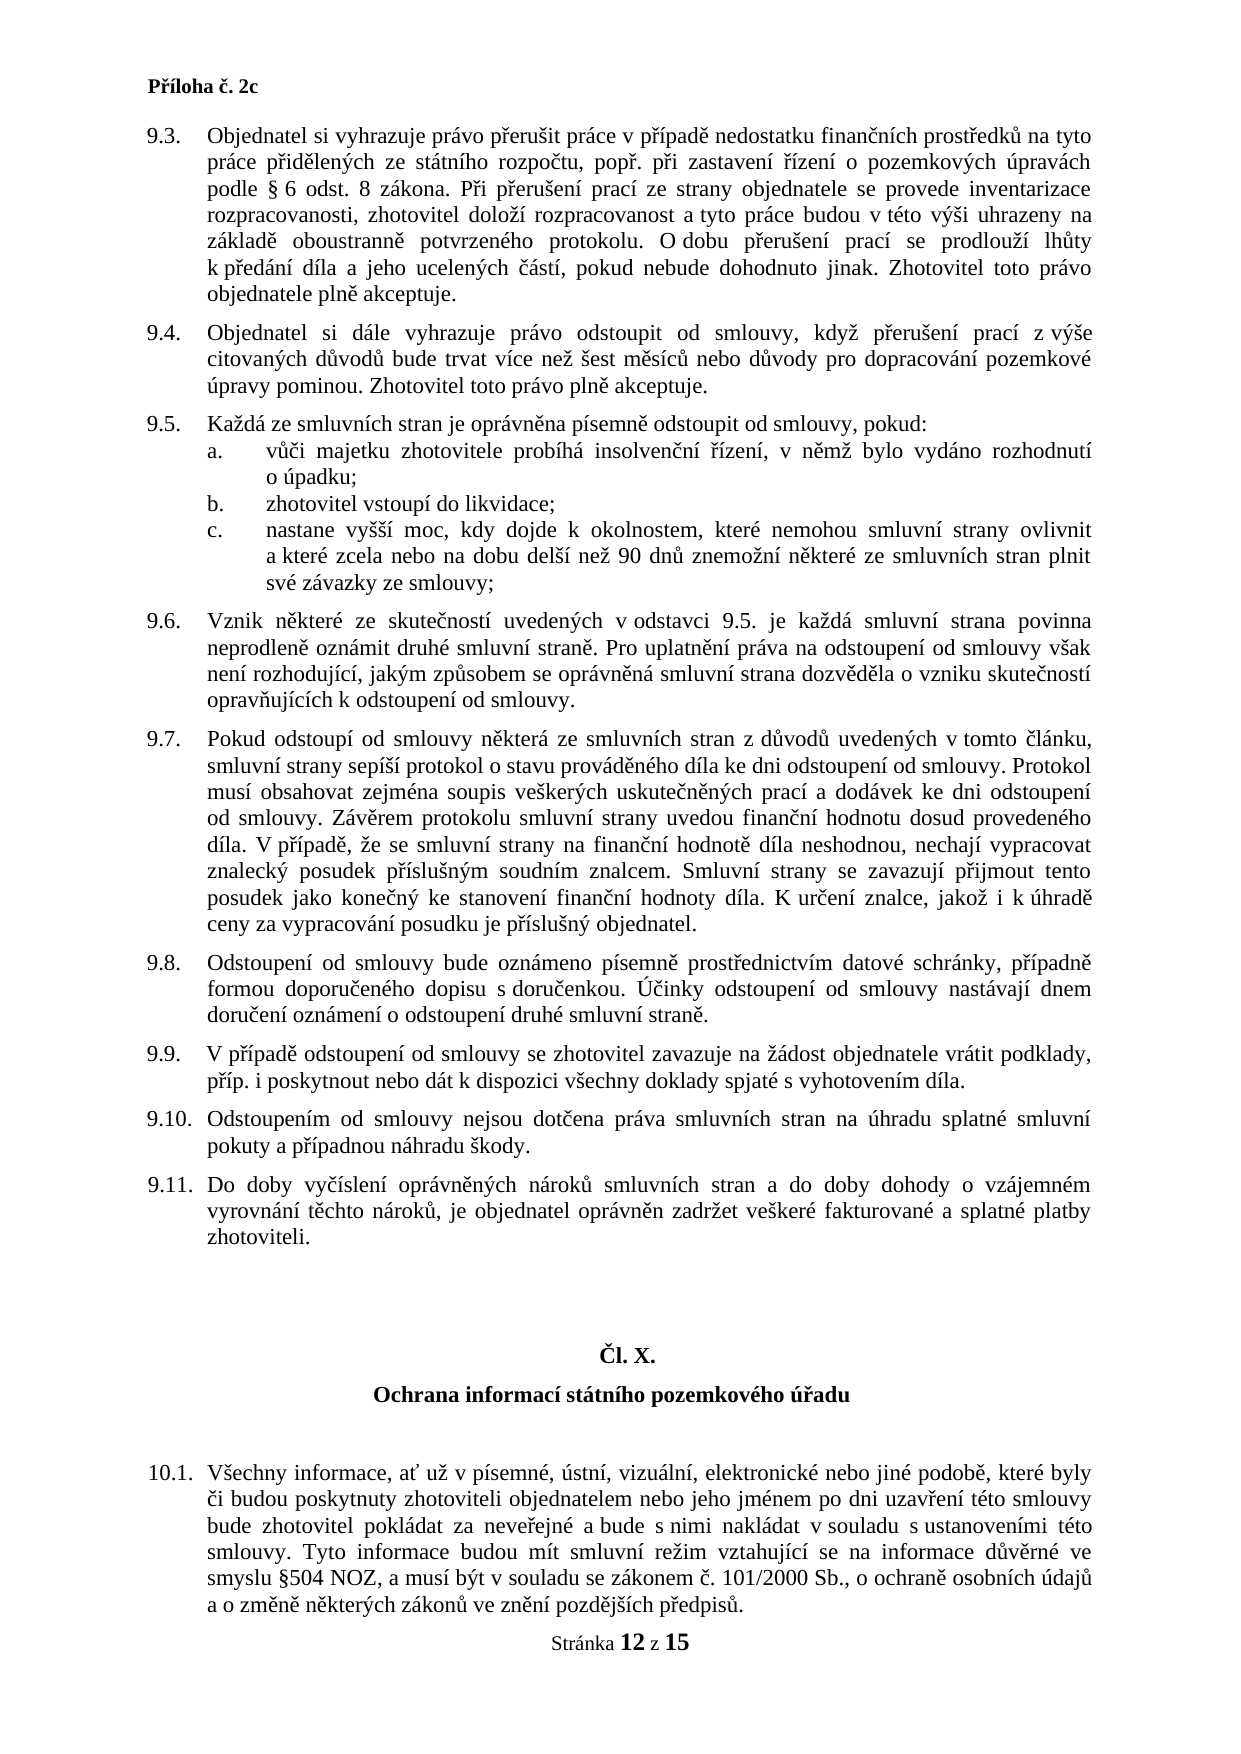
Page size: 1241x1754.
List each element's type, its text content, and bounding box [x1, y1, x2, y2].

list Objednatel si dále vyhrazuje právo odstoupit od smlouvy, když přerušení prací z výše citovaných důvodů bude trvat více než šest měsíců nebo důvody pro dopracování pozemkové úpravy pominou. Zhotovitel toto právo plně akceptuje. [147, 319, 1092, 398]
list Do doby vyčíslení oprávněných nároků smluvních stran a do doby dohody o vzájemném vyrovnání těchto nároků, je objednatel oprávněn zadržet veškeré fakturované a splatné platby zhotoviteli. [148, 1171, 1092, 1250]
list nastane vyšší moc, kdy dojde k okolnostem, které nemohou smluvní strany ovlivnit a které zcela nebo na dobu delší než 90 dnů znemožní některé ze smluvních stran plnit své závazky ze smlouvy; [207, 516, 1092, 595]
text Ochrana informací státního pozemkového úřadu [207, 1381, 1092, 1408]
list Každá ze smluvních stran je oprávněna písemně odstoupit od smlouvy, pokud: [147, 411, 1092, 437]
list vůči majetku zhotovitele probíhá insolvenční řízení, v němž bylo vydáno rozhodnutí o úpadku; [207, 437, 1092, 489]
list Vznik některé ze skutečností uvedených v odstavci 9.5. je každá smluvní strana povinna neprodleně oznámit druhé smluvní straně. Pro uplatnění práva na odstoupení od smlouvy však není rozhodující, jakým způsobem se oprávněná smluvní strana dozvěděla o vzniku skutečností opravňujících k odstoupení od smlouvy. [147, 607, 1092, 713]
list Odstoupení od smlouvy bude oznámeno písemně prostřednictvím datové schránky, případně formou doporučeného dopisu s doručenkou. Účinky odstoupení od smlouvy nastávají dnem doručení oznámení o odstoupení druhé smluvní straně. [147, 949, 1092, 1028]
list Pokud odstoupí od smlouvy některá ze smluvních stran z důvodů uvedených v tomto článku, smluvní strany sepíší protokol o stavu prováděného díla ke dni odstoupení od smlouvy. Protokol musí obsahovat zejména soupis veškerých uskutečněných prací a dodávek ke dni odstoupení od smlouvy. Závěrem protokolu smluvní strany uvedou finanční hodnotu dosud provedeného díla. V případě, že se smluvní strany na finanční hodnotě díla neshodnou, nechají vypracovat znalecký posudek příslušným soudním znalcem. Smluvní strany se zavazují přijmout tento posudek jako konečný ke stanovení finanční hodnoty díla. K určení znalce, jakož i k úhradě ceny za vypracování posudku je příslušný objednatel. [147, 725, 1092, 936]
list Odstoupením od smlouvy nejsou dotčena práva smluvních stran na úhradu splatné smluvní pokuty a případnou náhradu škody. [147, 1106, 1092, 1158]
list V případě odstoupení od smlouvy se zhotovitel zavazuje na žádost objednatele vrátit podklady, příp. i poskytnout nebo dát k dispozici všechny doklady spjaté s vyhotovením díla. [147, 1040, 1092, 1093]
list zhotovitel vstoupí do likvidace; [207, 489, 1092, 516]
list Všechny informace, ať už v písemné, ústní, vizuální, elektronické nebo jiné podobě, které byly či budou poskytnuty zhotoviteli objednatelem nebo jeho jménem po dni uzavření této smlouvy bude zhotovitel pokládat za neveřejné a bude s nimi nakládat v souladu s ustanoveními této smlouvy. Tyto informace budou mít smluvní režim vztahující se na informace důvěrné ve smyslu §504 NOZ, a musí být v souladu se zákonem č. 101/2000 Sb., o ochraně osobních údajů a o změně některých zákonů ve znění pozdějších předpisů. [148, 1459, 1092, 1617]
list Objednatel si vyhrazuje právo přerušit práce v případě nedostatku finančních prostředků na tyto práce přidělených ze státního rozpočtu, popř. při zastavení řízení o pozemkových úpravách podle § 6 odst. 8 zákona. Při přerušení prací ze strany objednatele se provede inventarizace rozpracovanosti, zhotovitel doloží rozpracovanost a tyto práce budou v této výši uhrazeny na základě oboustranně potvrzeného protokolu. O dobu přerušení prací se prodlouží lhůty k předání díla a jeho ucelených částí, pokud nebude dohodnuto jinak. Zhotovitel toto právo objednatele plně akceptuje. [147, 122, 1092, 306]
text Čl. X. [162, 1342, 1092, 1369]
